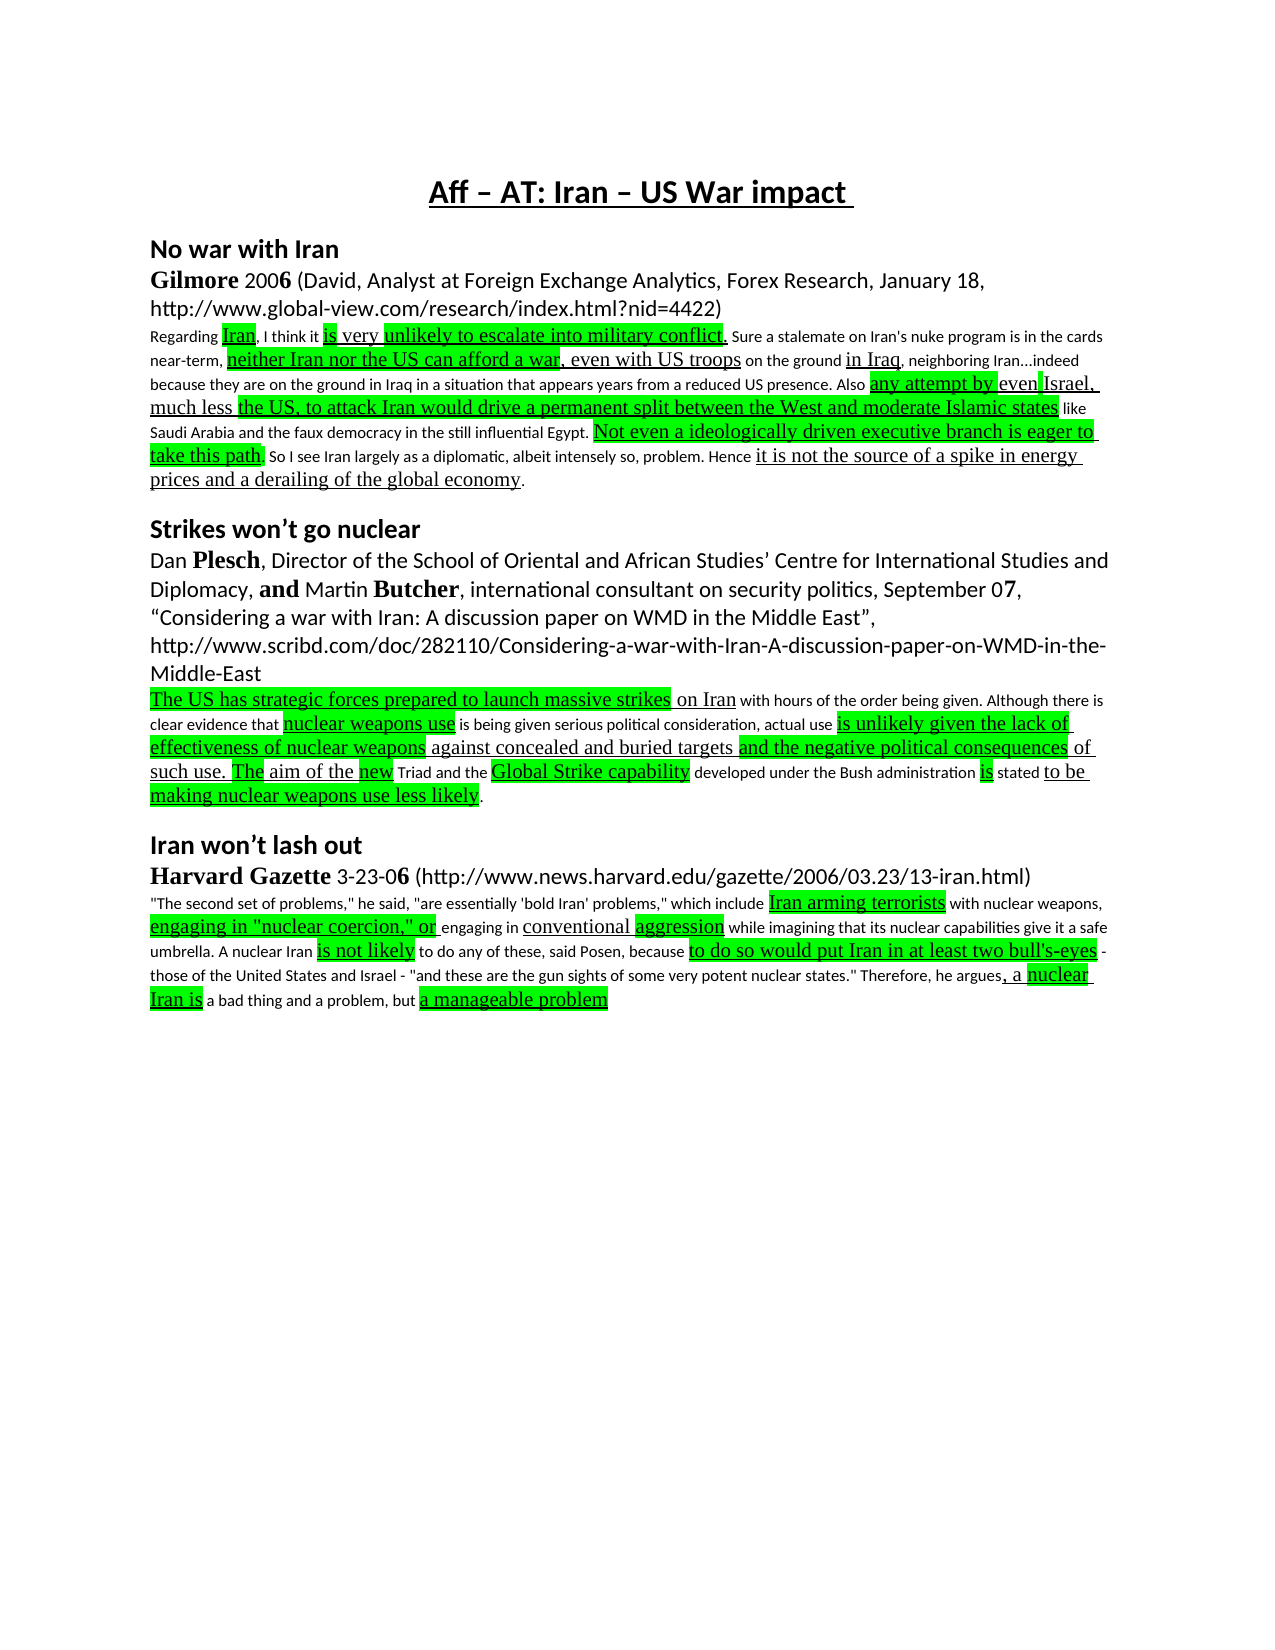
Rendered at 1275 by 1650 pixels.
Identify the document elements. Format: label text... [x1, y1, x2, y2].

text Harvard Gazette 3-23-06 (http://www.news.harvard.edu/gazette/2006/03.23/13-iran.html) [150, 861, 1125, 890]
subtitle Iran won’t lash out [150, 828, 1125, 861]
text Regarding Iran, I think it is very unlikely to escalate into military conflict. Sure a stalemate on Iran's nuke program is in the cards near-term, neither Iran nor the US can afford a war, even with US troops on the ground in Iraq, neighboring Iran...indeed because they are on the ground in Iraq in a situation that appears years from a reduced US presence. Also any attempt by even Israel, much less the US, to attack Iran would drive a permanent split between the West and moderate Islamic states like Saudi Arabia and the faux democracy in the still influential Egypt. Not even a ideologically driven executive branch is eager to take this path. So I see Iran largely as a diplomatic, albeit intensely so, problem. Hence it is not the source of a spike in energy prices and a derailing of the global economy. [150, 322, 1125, 491]
text Dan Plesch, Director of the School of Oriental and African Studies’ Centre for International Studies and Diplomacy, and Martin Butcher, international consultant on security politics, September 07, “Considering a war with Iran: A discussion paper on WMD in the Middle East”, http://www.scribd.com/doc/282110/Considering-a-war-with-Iran-A-discussion-paper-on-WMD-in-the-Middle-East [150, 545, 1125, 687]
subtitle No war with Iran [150, 232, 1125, 265]
text The US has strategic forces prepared to launch massive strikes on Iran with hours of the order being given. Although there is clear evidence that nuclear weapons use is being given serious political consideration, actual use is unlikely given the lack of effectiveness of nuclear weapons against concealed and buried targets and the negative political consequences of such use. The aim of the new Triad and the Global Strike capability developed under the Bush administration is stated to be making nuclear weapons use less likely. [393, 687, 1125, 807]
text "The second set of problems," he said, "are essentially 'bold Iran' problems," which include Iran arming terrorists with nuclear weapons, engaging in "nuclear coercion," or engaging in conventional aggression while imagining that its nuclear capabilities give it a safe umbrella. A nuclear Iran is not likely to do any of these, said Posen, because to do so would put Iran in at least two bull's-eyes - those of the United States and Israel - "and these are the gun sights of some very potent nuclear states." Therefore, he argues, a nuclear Iran is a bad thing and a problem, but a manageable problem [150, 890, 1125, 1011]
text Gilmore 2006 (David, Analyst at Foreign Exchange Analytics, Forex Research, January 18, http://www.global-view.com/research/index.html?nid=4422) [150, 265, 1125, 322]
subtitle Strikes won’t go nuclear [150, 512, 1125, 545]
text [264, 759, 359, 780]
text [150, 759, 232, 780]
subtitle Aff – AT: Iran – US War impact [150, 171, 1125, 212]
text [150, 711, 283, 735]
